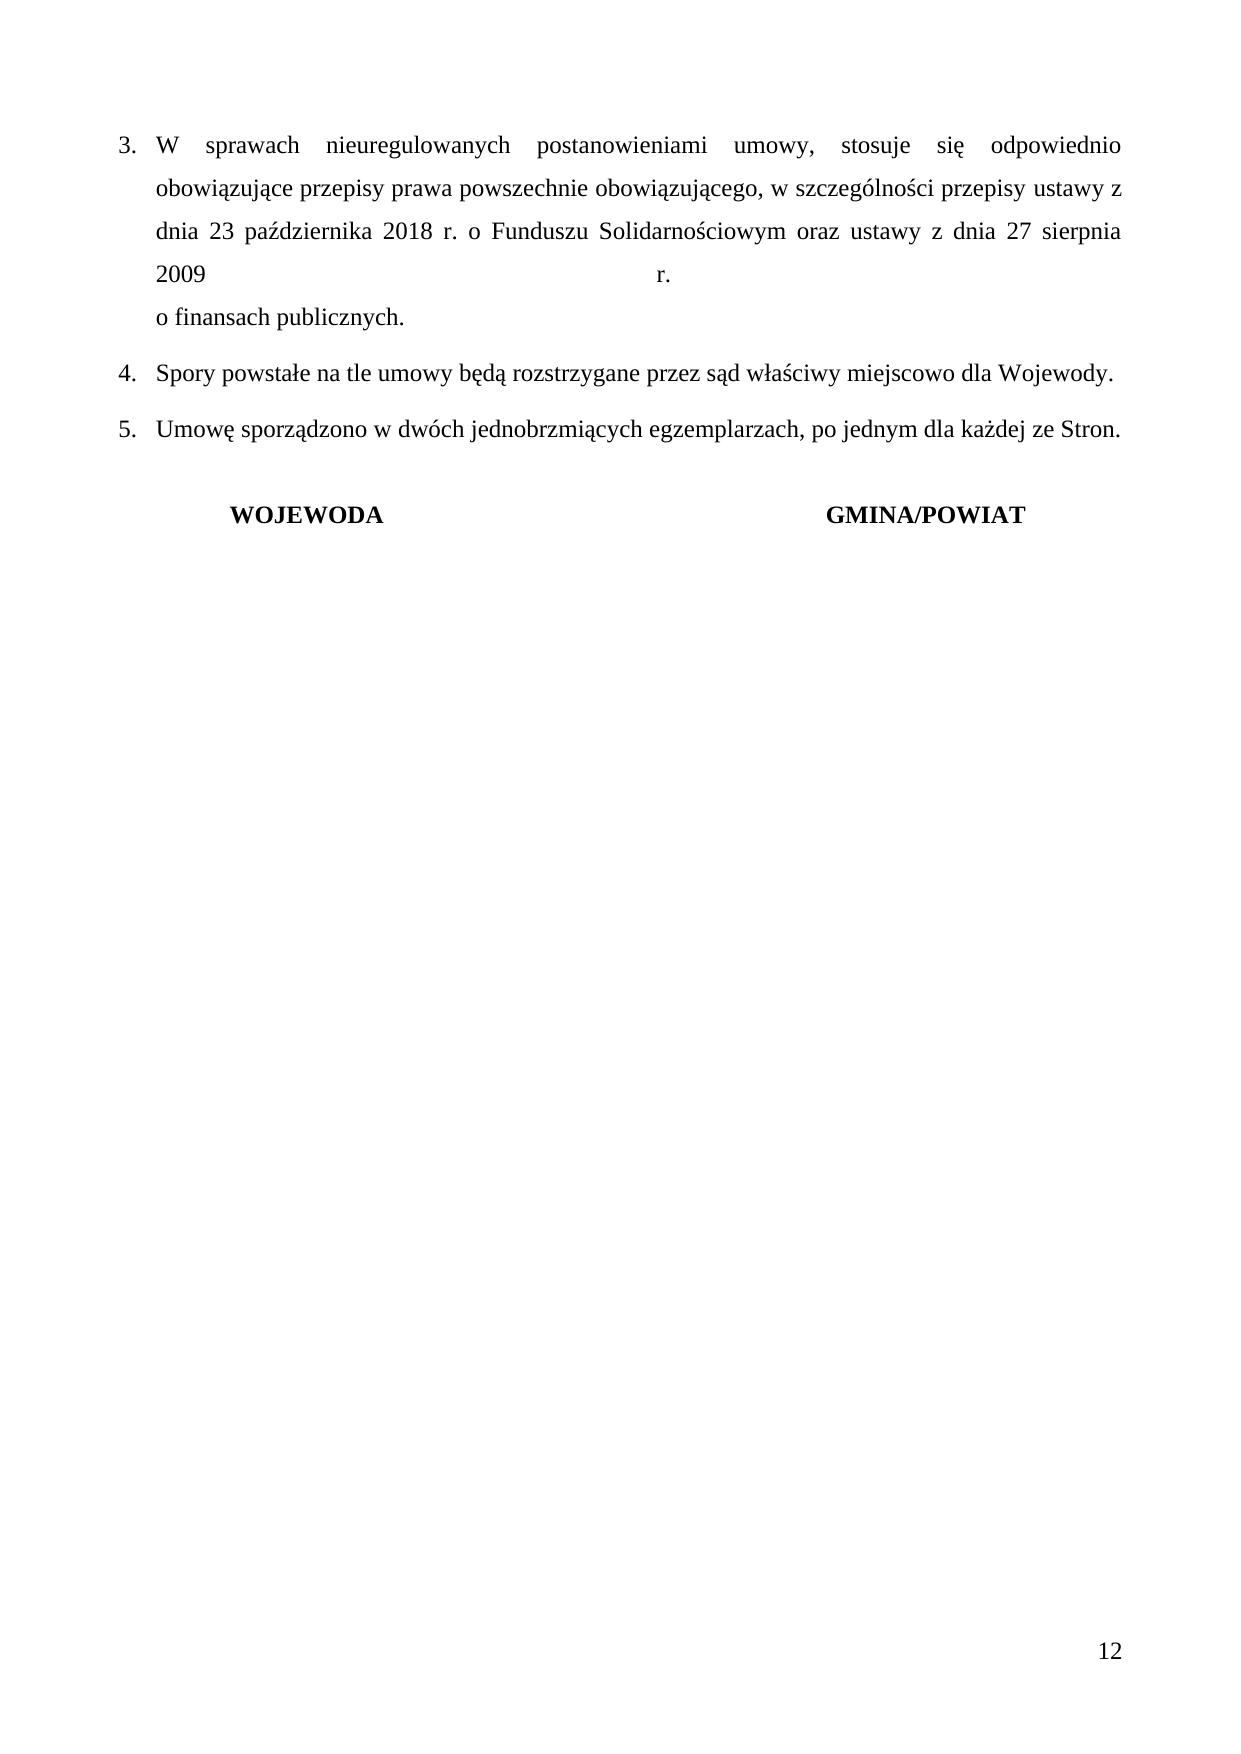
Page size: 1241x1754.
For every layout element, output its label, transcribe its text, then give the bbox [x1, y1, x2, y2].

list W sprawach nieuregulowanych postanowieniami umowy, stosuje się odpowiednio obowiązujące przepisy prawa powszechnie obowiązującego, w szczególności przepisy ustawy z dnia 23 października 2018 r. o Funduszu Solidarnościowym oraz ustawy z dnia 27 sierpnia 2009 r. o finansach publicznych. [118, 130, 1122, 331]
text WOJEWODA GMINA/POWIAT [192, 500, 1122, 529]
list Umowę sporządzono w dwóch jednobrzmiących egzemplarzach, po jednym dla każdej ze Stron. [118, 414, 1122, 442]
list Spory powstałe na tle umowy będą rozstrzygane przez sąd właściwy miejscowo dla Wojewody. [118, 358, 1122, 387]
